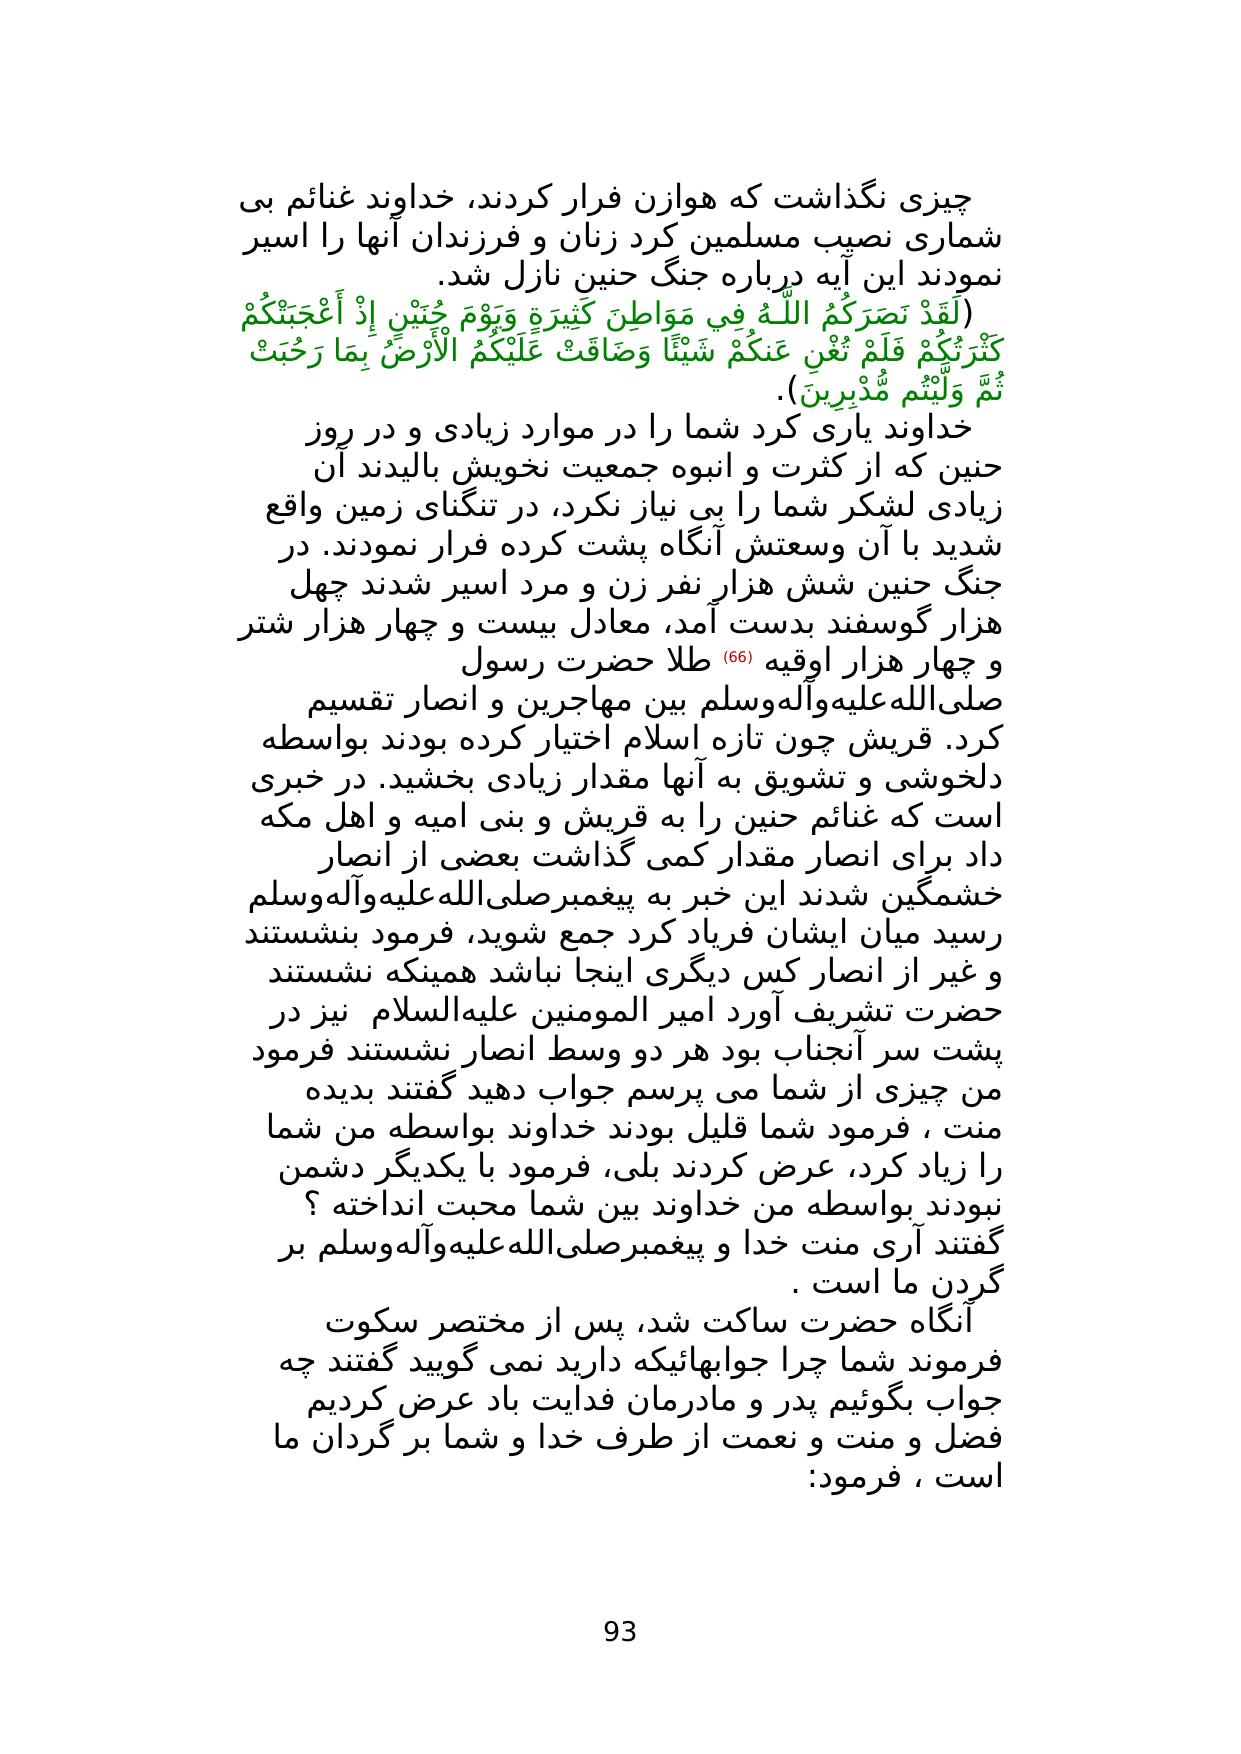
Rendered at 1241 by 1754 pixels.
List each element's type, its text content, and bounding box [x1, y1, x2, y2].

text چیزی نگذاشت که هوازن فرار کردند، خداوند غنائم بی شماری نصیب مسلمین کرد زنان و فرزندان آنها را اسیر نمودند این آیه درباره جنگ حنین نازل شد. [236, 177, 1004, 294]
text (لَقَدْ نَصَرَكُمُ اللَّـهُ فِي مَوَاطِنَ كَثِيرَةٍ وَيَوْمَ حُنَيْنٍ إِذْ أَعْجَبَتْكُمْ كَثْرَتُكُمْ فَلَمْ تُغْنِ عَنكُمْ شَيْئًا وَضَاقَتْ عَلَيْكُمُ الْأَرْضُ بِمَا رَحُبَتْ ثُمَّ وَلَّيْتُم مُّدْبِرِينَ). [236, 294, 1004, 408]
text خداوند یاری کرد شما را در موارد زیادی و در روز حنین که از کثرت و انبوه جمعیت نخویش بالیدند آن زیادی لشکر شما را بی نیاز نکرد، در تنگنای زمین واقع شدید با آن وسعتش آنگاه پشت کرده فرار نمودند. در جنگ حنین شش هزار نفر زن و مرد اسیر شدند چهل هزار گوسفند بدست آمد، معادل بیست و چهار هزار شتر و چهار هزار اوقیه (66) طلا حضرت رسول صلى‌الله‌عليه‌وآله‌وسلم بین مهاجرین و انصار تقسیم کرد. قریش چون تازه اسلام اختیار کرده بودند بواسطه دلخوشی و تشویق به آنها مقدار زیادی بخشید. در خبری است که غنائم حنین را به قریش و بنی امیه و اهل مکه داد برای انصار مقدار کمی گذاشت بعضی از انصار خشمگین شدند این خبر به پیغمبرصلى‌الله‌عليه‌وآله‌وسلم رسید میان ایشان فریاد کرد جمع شوید، فرمود بنشستند و غیر از انصار کس دیگری اینجا نباشد همینکه نشستند حضرت تشریف آورد امیر المومنین عليه‌السلام نیز در پشت سر آنجناب بود هر دو وسط انصار نشستند فرمود من چیزی از شما می پرسم جواب دهید گفتند بدیده منت ، فرمود شما قلیل بودند خداوند بواسطه من شما را زیاد کرد، عرض کردند بلی، فرمود با یکدیگر دشمن نبودند بواسطه من خداوند بین شما محبت انداخته ؟ گفتند آری منت خدا و پیغمبرصلى‌الله‌عليه‌وآله‌وسلم بر گردن ما است . [236, 408, 1004, 1301]
text آنگاه حضرت ساکت شد، پس از مختصر سکوت فرموند شما چرا جوابهائیکه دارید نمی گویید گفتند چه جواب بگوئیم پدر و مادرمان فدایت باد عرض کردیم فضل و منت و نعمت از طرف خدا و شما بر گردان ما است ، فرمود: [236, 1301, 1004, 1496]
